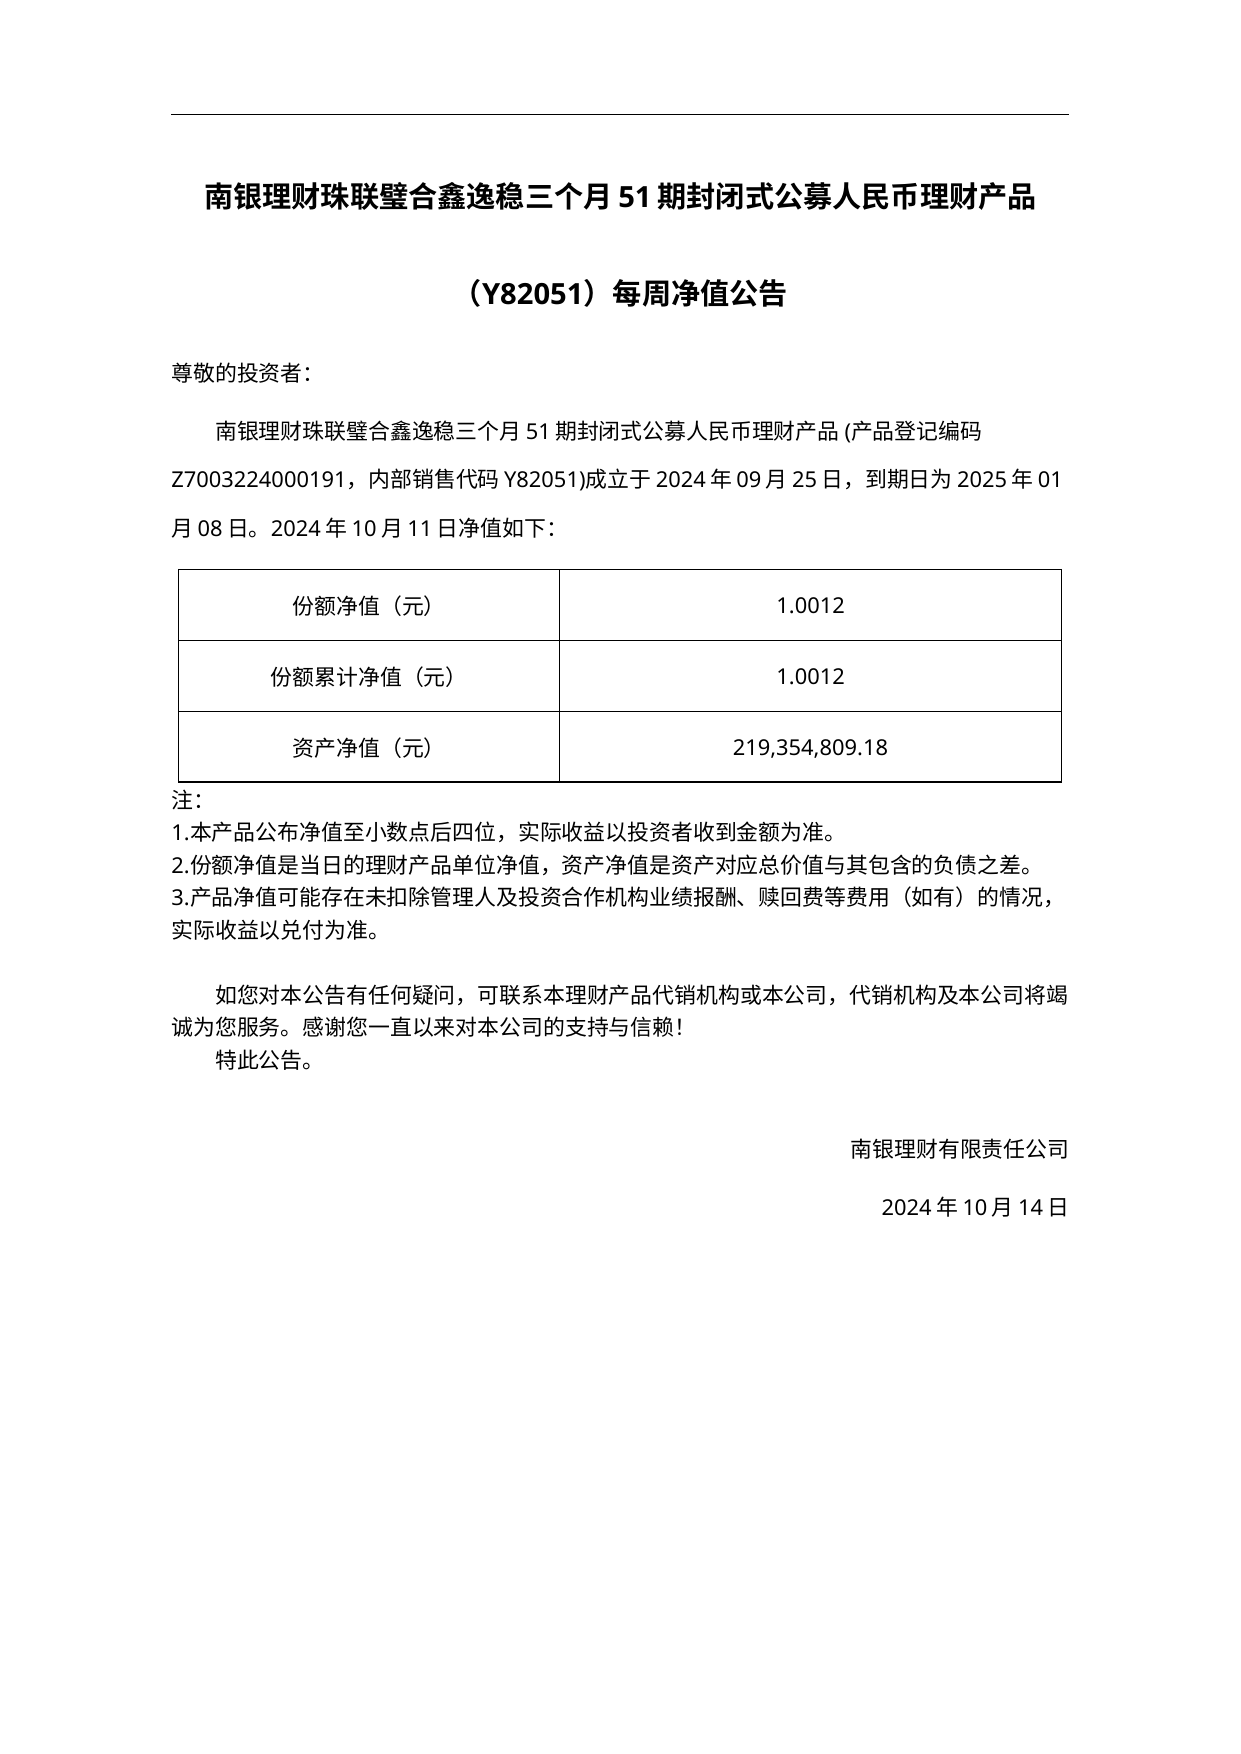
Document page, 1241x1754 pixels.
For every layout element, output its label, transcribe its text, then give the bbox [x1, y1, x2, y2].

text 南银理财珠联璧合鑫逸稳三个月51期封闭式公募人民币理财产品（Y82051）每周净值公告 [171, 162, 1069, 324]
text 2.份额净值是当日的理财产品单位净值，资产净值是资产对应总价值与其包含的负债之差。 [171, 847, 1069, 880]
table_cell 资产净值（元） [179, 712, 559, 781]
table_header 份额净值（元） [179, 570, 559, 640]
table_cell 份额累计净值（元） [179, 641, 559, 711]
text 南银理财珠联璧合鑫逸稳三个月51期封闭式公募人民币理财产品 (产品登记编码Z7003224000191，内部销售代码Y82051)成立于2024年09月25日，到期日为2025年01月08日。2024年10月11日净值如下： [171, 413, 1069, 543]
table_header 1.0012 [560, 570, 1061, 640]
text 尊敬的投资者： [171, 355, 1069, 388]
text 2024年10月14日 [171, 1190, 1069, 1222]
text 南银理财有限责任公司 [171, 1132, 1069, 1164]
text 注： [171, 782, 1069, 815]
table_cell 1.0012 [560, 641, 1061, 711]
text 1.本产品公布净值至小数点后四位，实际收益以投资者收到金额为准。 [171, 815, 1069, 847]
text 3.产品净值可能存在未扣除管理人及投资合作机构业绩报酬、赎回费等费用（如有）的情况，实际收益以兑付为准。 [171, 880, 1069, 945]
text 特此公告。 [171, 1042, 1069, 1075]
text 如您对本公告有任何疑问，可联系本理财产品代销机构或本公司，代销机构及本公司将竭诚为您服务。感谢您一直以来对本公司的支持与信赖！ [171, 977, 1069, 1042]
table_cell 219,354,809.18 [560, 712, 1061, 781]
